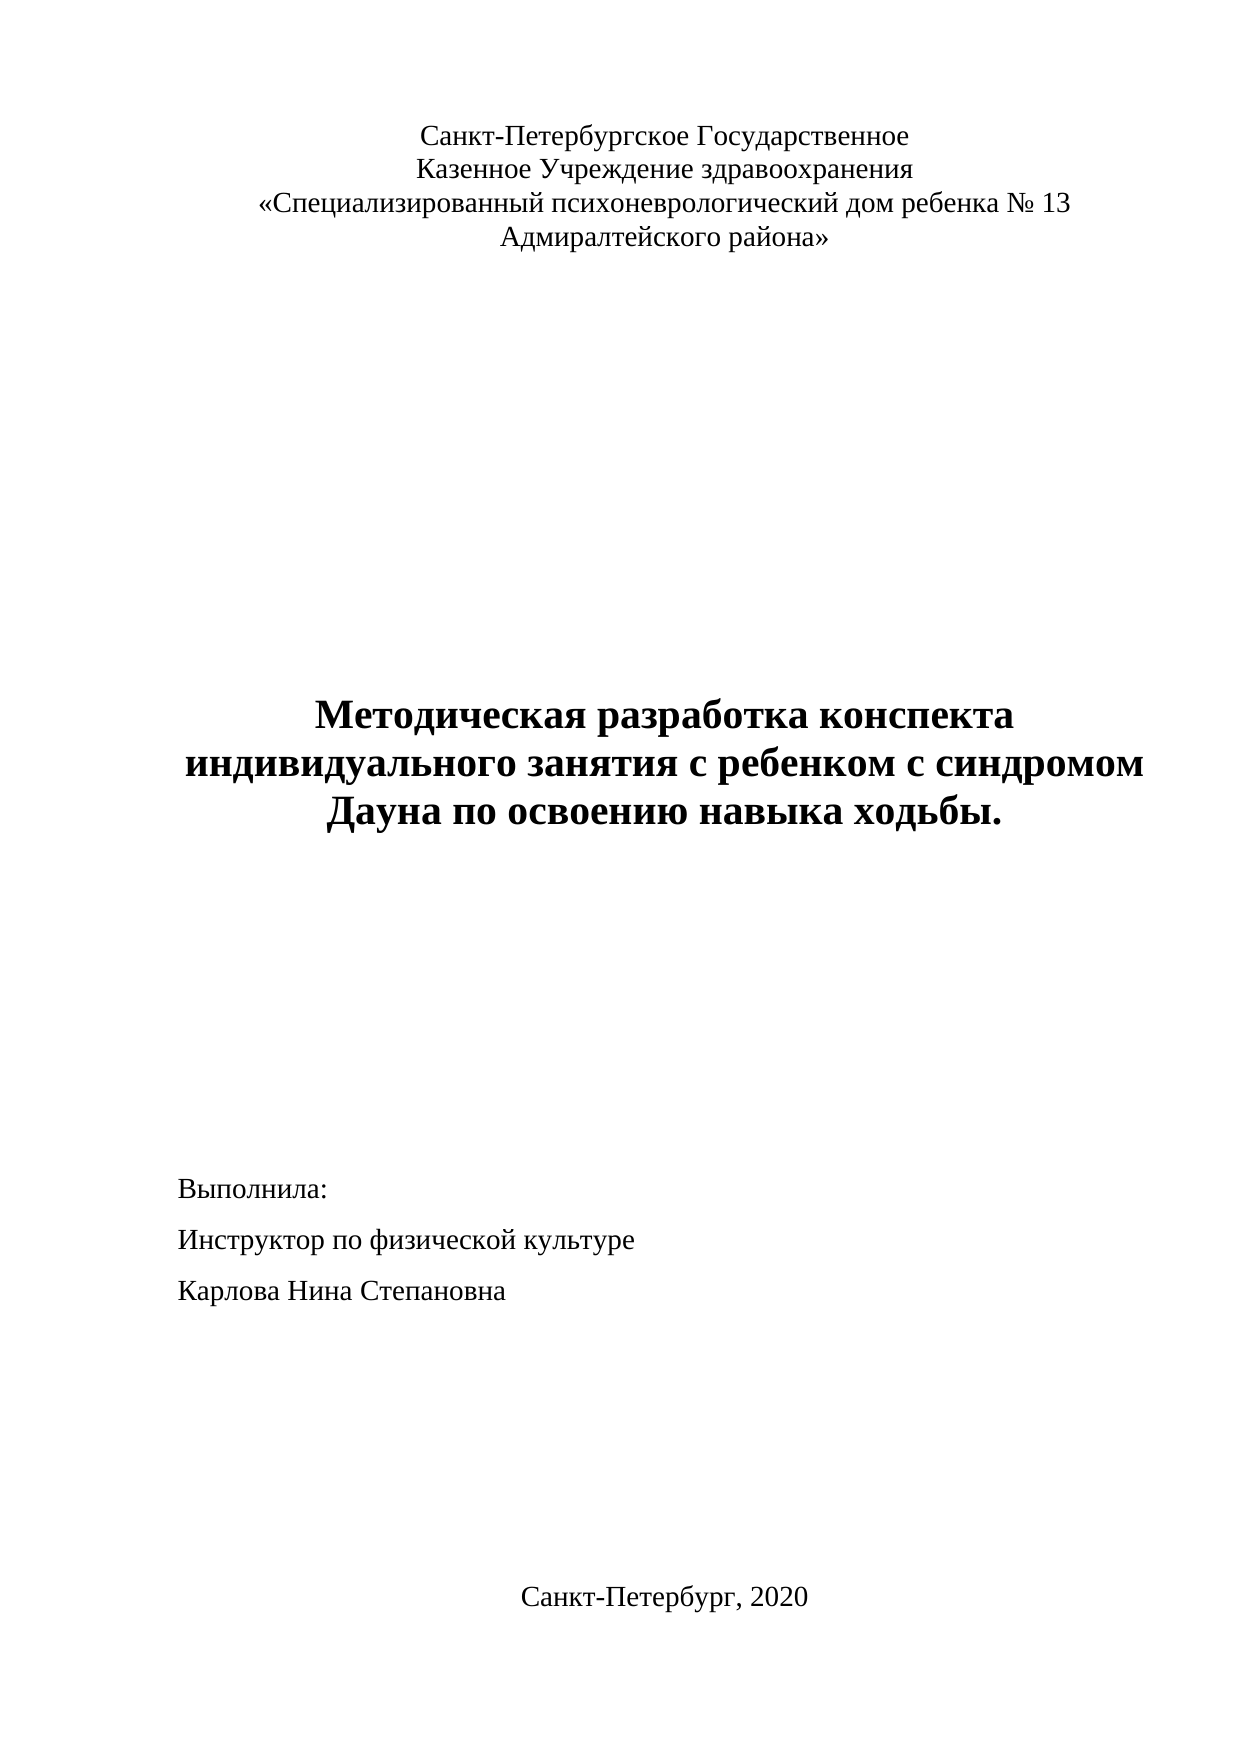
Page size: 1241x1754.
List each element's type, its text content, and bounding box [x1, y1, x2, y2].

text Инструктор по физической культуре [177, 1222, 1152, 1256]
text Методическая разработка конспекта индивидуального занятия с ребенком с синдромом Дауна по освоению навыка ходьбы. [177, 689, 1152, 833]
text «Специализированный психоневрологический дом ребенка № 13 [177, 185, 1152, 219]
text Санкт-Петербург, 2020 [177, 1579, 1152, 1613]
text Карлова Нина Степановна [177, 1273, 1152, 1307]
text Казенное Учреждение здравоохранения [177, 152, 1152, 185]
text Выполнила: [177, 1171, 1152, 1205]
text Санкт-Петербургское Государственное [177, 118, 1152, 152]
text Адмиралтейского района» [177, 219, 1152, 252]
